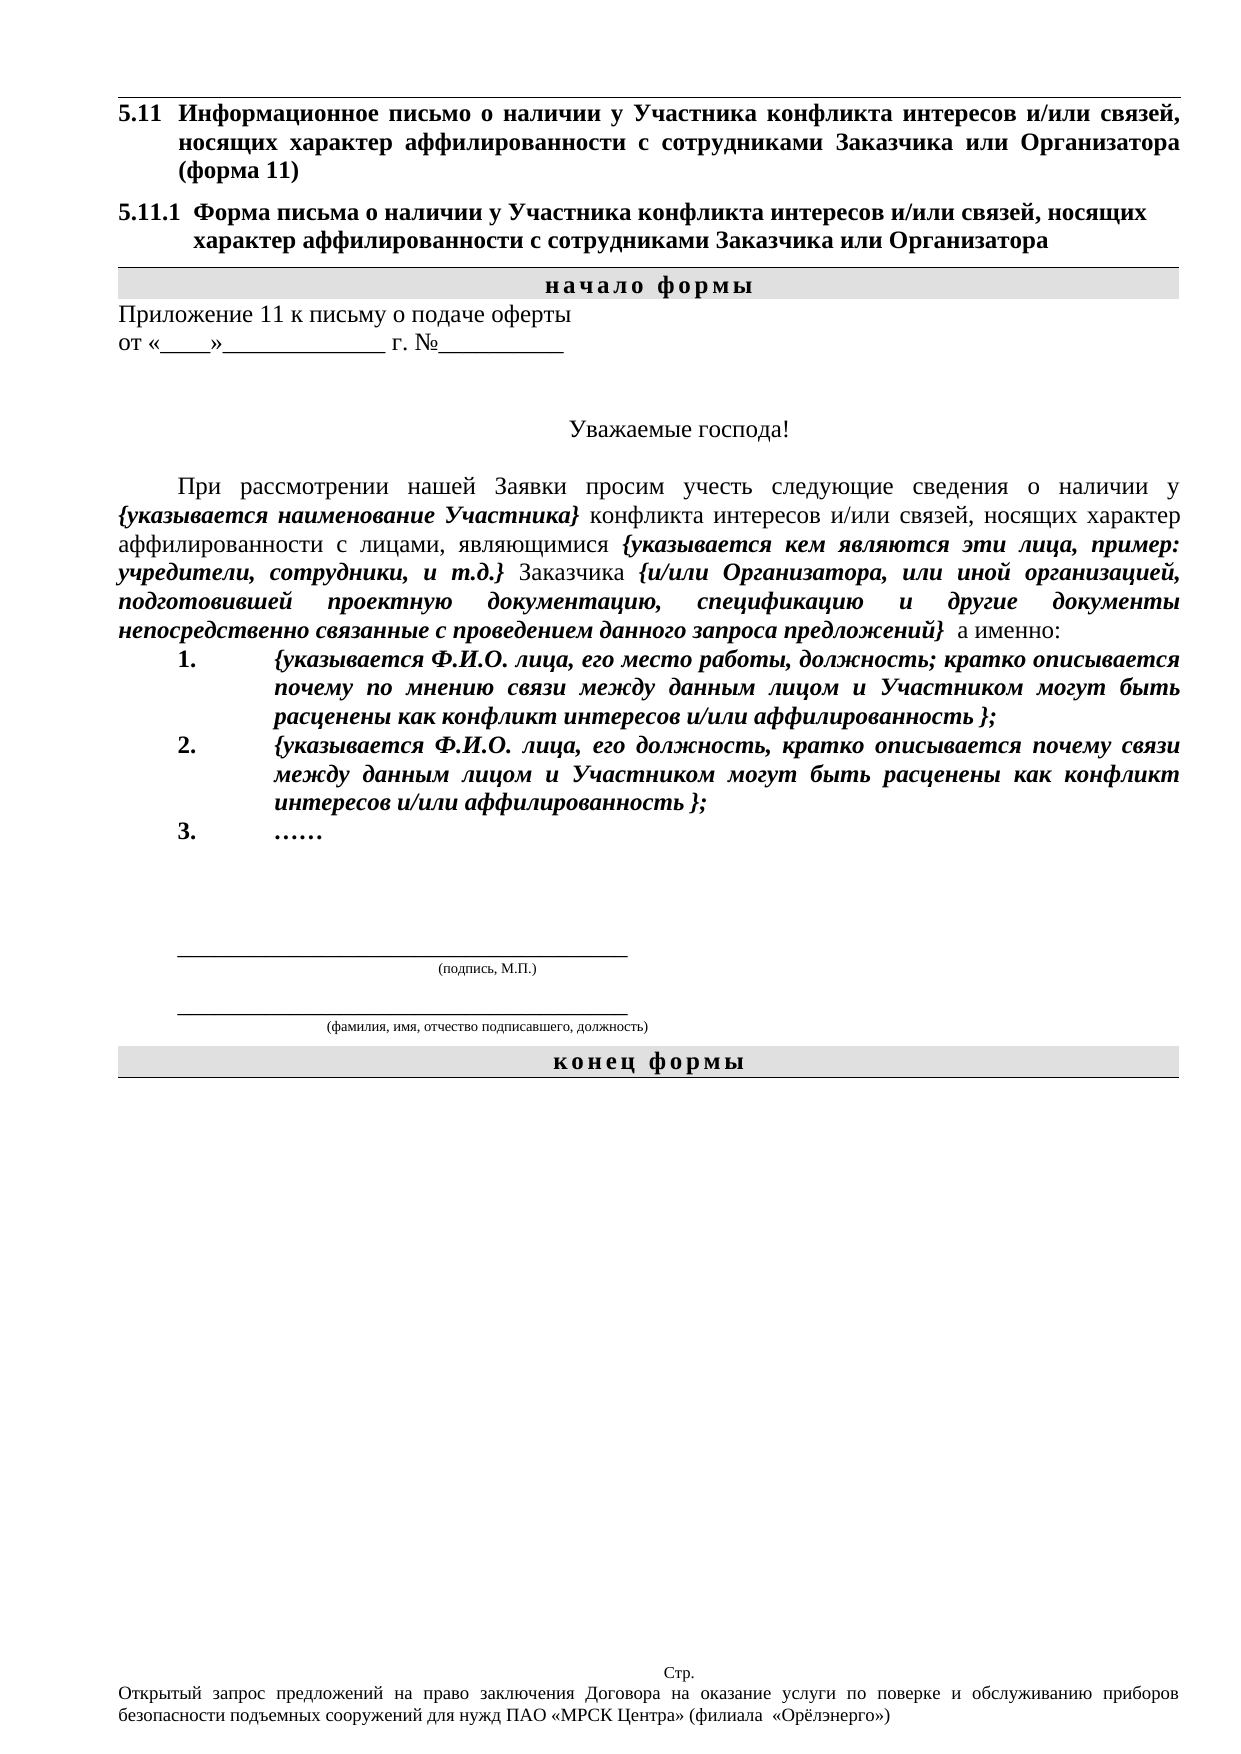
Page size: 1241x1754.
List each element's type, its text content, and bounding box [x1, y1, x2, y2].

text ____________________________________ [118, 989, 1181, 1017]
text ____________________________________ [118, 931, 1181, 960]
text Уважаемые господа! [118, 414, 1181, 442]
text начало формы [118, 268, 1179, 299]
text При рассмотрении нашей Заявки просим учесть следующие сведения о наличии у {указывается наименование Участника} конфликта интересов и/или связей, носящих характер аффилированности с лицами, являющимися {указывается кем являются эти лица, пример: учредители, сотрудники, и т.д.} Заказчика {и/или Организатора, или иной организацией, подготовившей проектную документацию, спецификацию и другие документы непосредственно связанные с проведением данного запроса предложений} а именно: [118, 471, 1181, 644]
list {указывается Ф.И.О. лица, его место работы, должность; кратко описывается почему по мнению связи между данным лицом и Участником могут быть расценены как конфликт интересов и/или аффилированность }; [177, 644, 1181, 730]
text (подпись, М.П.) [118, 960, 797, 989]
subtitle Информационное письмо о наличии у Участника конфликта интересов и/или связей, носящих характер аффилированности с сотрудниками Заказчика или Организатора (форма 11) [118, 98, 1181, 184]
subtitle Форма письма о наличии у Участника конфликта интересов и/или связей, носящих характер аффилированности с сотрудниками Заказчика или Организатора [118, 197, 1181, 254]
text конец формы [118, 1046, 1179, 1077]
list {указывается Ф.И.О. лица, его должность, кратко описывается почему связи между данным лицом и Участником могут быть расценены как конфликт интересов и/или аффилированность }; [177, 730, 1181, 816]
text (фамилия, имя, отчество подписавшего, должность) [118, 1017, 797, 1046]
text Приложение 11 к письму о подаче оферты от «____»_____________ г. №__________ [118, 299, 1181, 356]
list …… [177, 816, 1181, 845]
